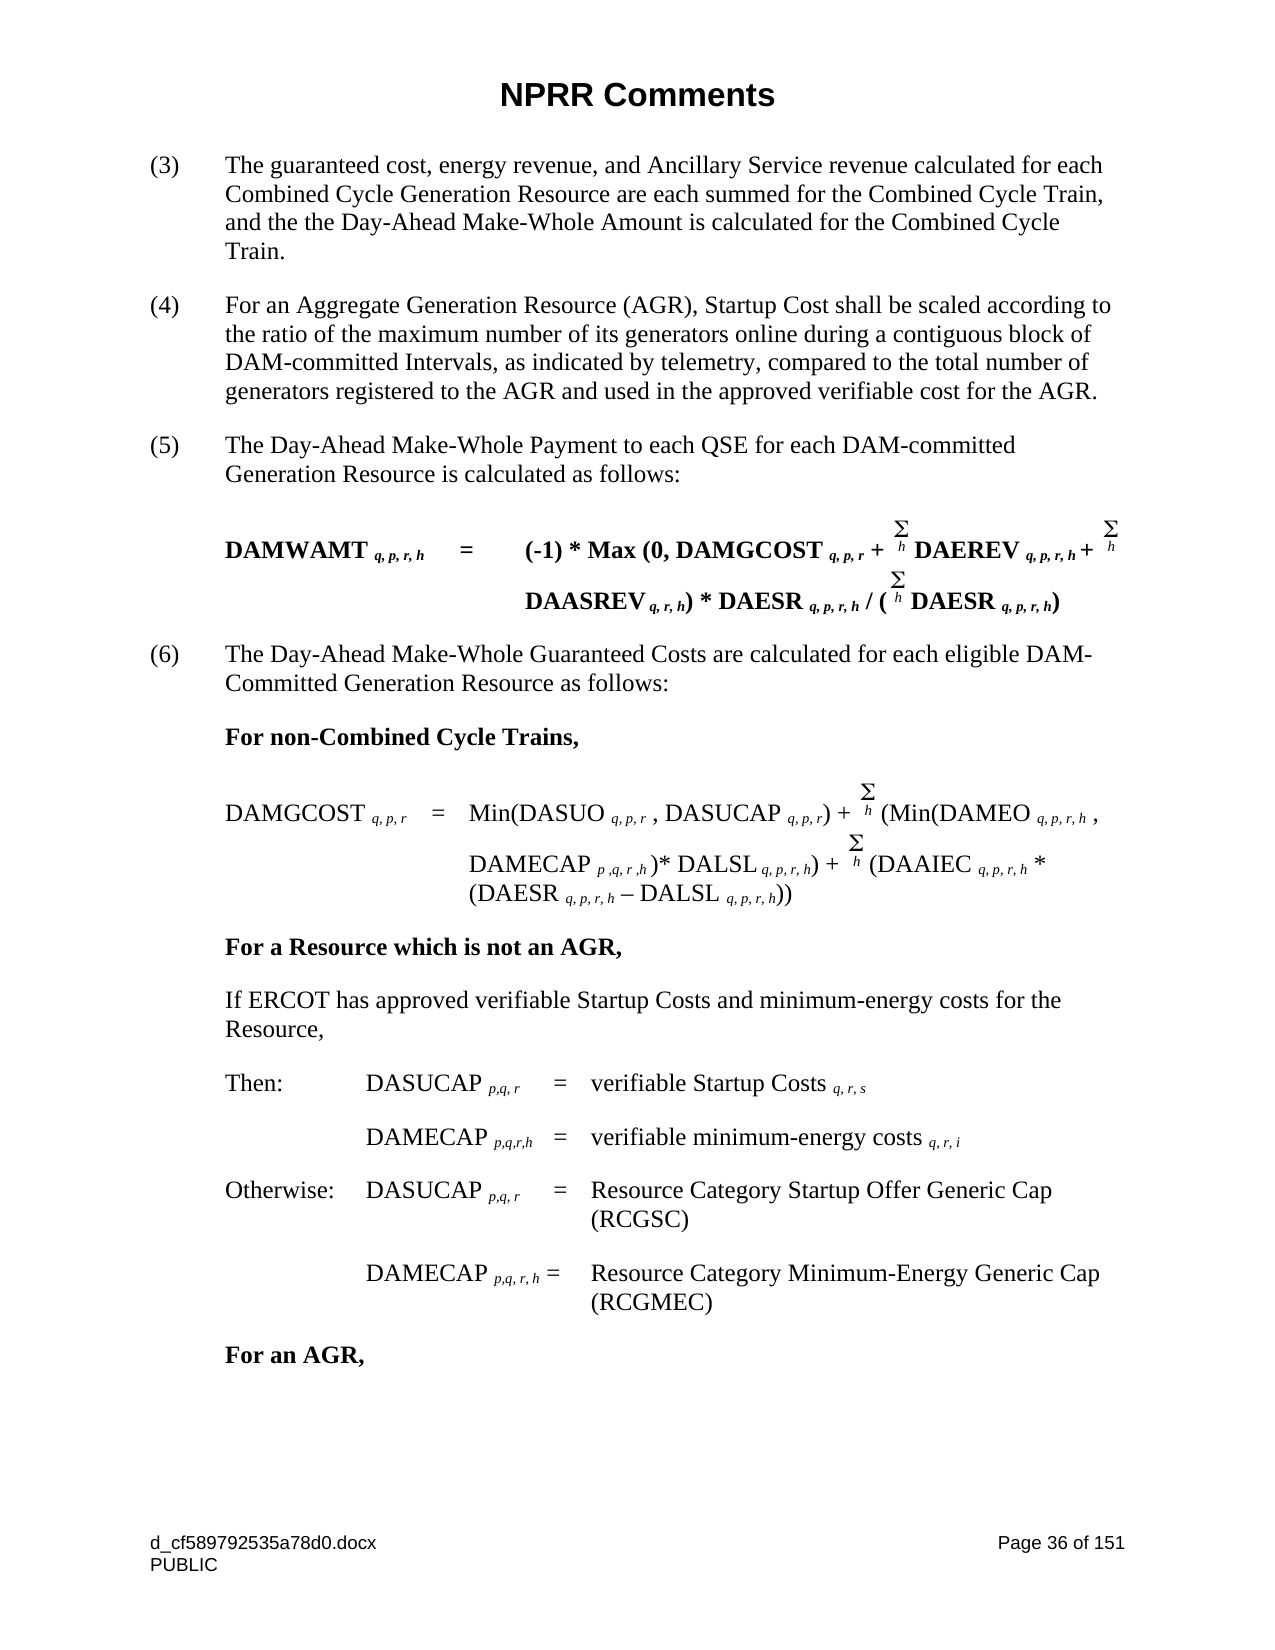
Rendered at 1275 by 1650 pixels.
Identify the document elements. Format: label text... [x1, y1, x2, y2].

text Otherwise: DASUCAP p,q, r = Resource Category Startup Offer Generic Cap (RCGSC) [225, 1175, 1125, 1233]
text For non-Combined Cycle Trains, [150, 722, 1125, 751]
text Then: DASUCAP p,q, r = verifiable Startup Costs q, r, s [225, 1068, 1125, 1097]
text DAMECAP p,q,r,h = verifiable minimum-energy costs q, r, i [225, 1122, 1125, 1150]
text DAMGCOST q, p, r = Min(DASUO q, p, r , DASUCAP q, p, r) + (Min(DAMEO q, p, r, h , DAMECAP p ,q, r ,h )* DALSL q, p, r, h) + (DAAIEC q, p, r, h * (DAESR q, p, r, h – DALSL q, p, r, h)) [225, 776, 1125, 907]
text (5) The Day-Ahead Make-Whole Payment to each QSE for each DAM-committed Generation Resource is calculated as follows: [150, 430, 1125, 487]
text (4) For an Aggregate Generation Resource (AGR), Startup Cost shall be scaled according to the ratio of the maximum number of its generators online during a contiguous block of DAM-committed Intervals, as indicated by telemetry, compared to the total number of generators registered to the AGR and used in the approved verifiable cost for the AGR. [150, 290, 1125, 405]
text (3) The guaranteed cost, energy revenue, and Ancillary Service revenue calculated for each Combined Cycle Generation Resource are each summed for the Combined Cycle Train, and the the Day-Ahead Make-Whole Amount is calculated for the Combined Cycle Train. [150, 150, 1125, 265]
text For an AGR, [225, 1340, 1125, 1369]
text If ERCOT has approved verifiable Startup Costs and minimum-energy costs for the Resource, [225, 985, 1125, 1043]
text For a Resource which is not an AGR, [225, 932, 1125, 960]
text DAMWAMT q, p, r, h = (-1) * Max (0, DAMGCOST q, p, r + DAEREV q, p, r, h + DAASREV q, r, h) * DAESR q, p, r, h / (DAESR q, p, r, h) [225, 512, 1125, 614]
text DAMECAP p,q, r, h = Resource Category Minimum-Energy Generic Cap (RCGMEC) [366, 1258, 1125, 1315]
text (6) The Day-Ahead Make-Whole Guaranteed Costs are calculated for each eligible DAM-Committed Generation Resource as follows: [150, 639, 1125, 697]
